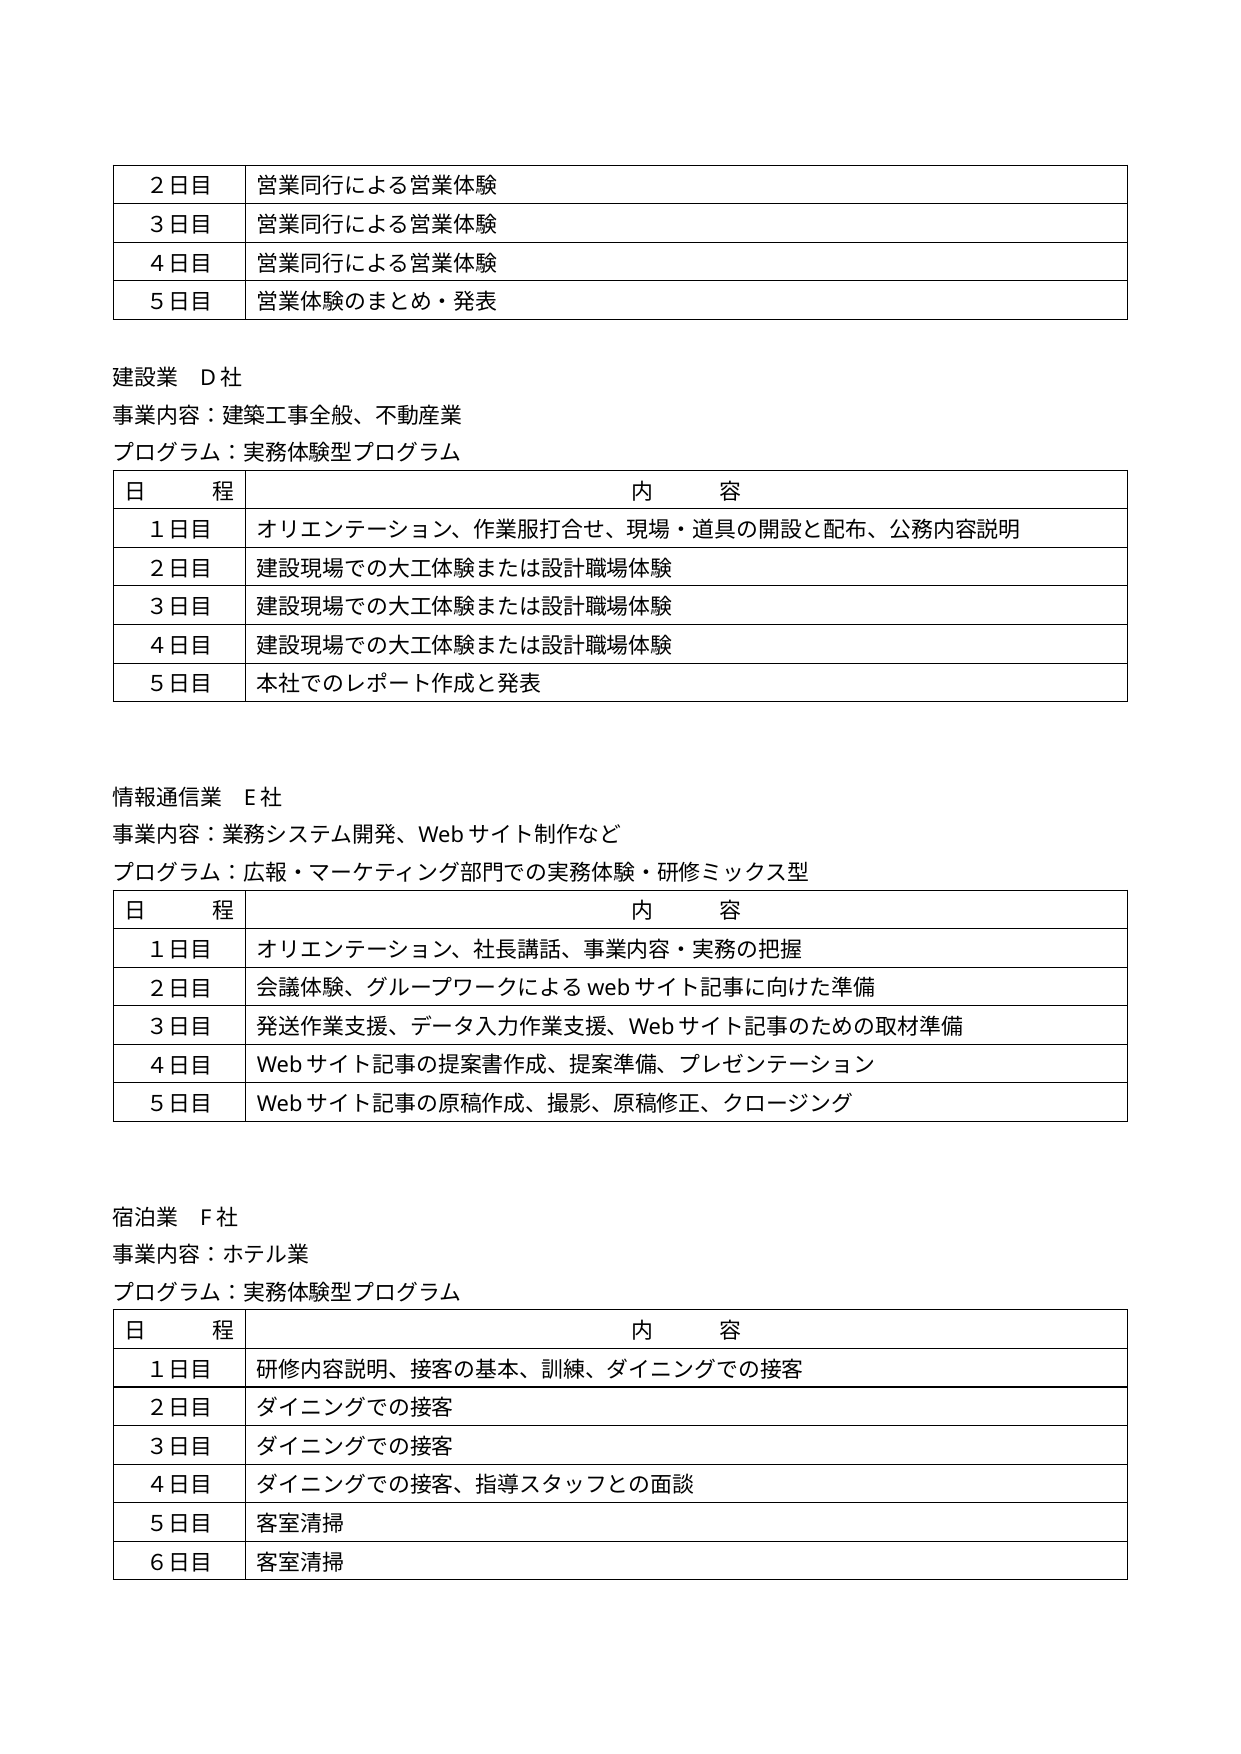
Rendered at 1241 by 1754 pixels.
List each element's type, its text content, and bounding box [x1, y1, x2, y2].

table_cell ２日目 [114, 166, 245, 203]
table_cell ダイニングでの接客 [246, 1388, 1127, 1425]
table_cell ３日目 [114, 1006, 245, 1044]
table_cell 営業同行による営業体験 [246, 166, 1127, 203]
table_header 日 程 [114, 1310, 245, 1348]
table_header 日 程 [114, 891, 245, 928]
text 事業内容：建築工事全般、不動産業 [112, 395, 1128, 432]
table_cell ２日目 [114, 1388, 245, 1425]
table_cell ５日目 [114, 1083, 245, 1121]
table_cell 客室清掃 [246, 1542, 1127, 1579]
table_cell 発送作業支援、データ入力作業支援、Webサイト記事のための取材準備 [246, 1006, 1127, 1044]
table_header 内 容 [246, 891, 1127, 928]
table_cell ダイニングでの接客、指導スタッフとの面談 [246, 1465, 1127, 1502]
table_header 内 容 [246, 1310, 1127, 1348]
table_cell 本社でのレポート作成と発表 [246, 664, 1127, 701]
table_cell 営業体験のまとめ・発表 [246, 281, 1127, 319]
table_cell ４日目 [114, 243, 245, 280]
table_cell ５日目 [114, 281, 245, 319]
table_cell ２日目 [114, 548, 245, 585]
table_cell 研修内容説明、接客の基本、訓練、ダイニングでの接客 [246, 1349, 1127, 1386]
text プログラム：実務体験型プログラム [112, 1272, 1128, 1309]
table_cell 建設現場での大工体験または設計職場体験 [246, 625, 1127, 662]
table_cell ４日目 [114, 1465, 245, 1502]
text 宿泊業 F社 [112, 1197, 1128, 1234]
table_cell ３日目 [114, 204, 245, 242]
table_cell 会議体験、グループワークによるwebサイト記事に向けた準備 [246, 968, 1127, 1005]
table_cell １日目 [114, 509, 245, 547]
table_cell オリエンテーション、作業服打合せ、現場・道具の開設と配布、公務内容説明 [246, 509, 1127, 547]
text プログラム：実務体験型プログラム [112, 432, 1128, 470]
table_cell 建設現場での大工体験または設計職場体験 [246, 548, 1127, 585]
text 事業内容：ホテル業 [112, 1234, 1128, 1272]
table_cell Webサイト記事の提案書作成、提案準備、プレゼンテーション [246, 1045, 1127, 1082]
table_cell 建設現場での大工体験または設計職場体験 [246, 586, 1127, 624]
text 建設業 D社 [112, 357, 1128, 395]
table_cell ４日目 [114, 625, 245, 662]
table_cell ３日目 [114, 586, 245, 624]
text プログラム：広報・マーケティング部門での実務体験・研修ミックス型 [112, 852, 1128, 889]
table_cell ３日目 [114, 1426, 245, 1463]
table_cell 営業同行による営業体験 [246, 204, 1127, 242]
table_cell ５日目 [114, 1503, 245, 1541]
table_cell １日目 [114, 1349, 245, 1386]
text 事業内容：業務システム開発、Webサイト制作など [112, 814, 1128, 852]
table_cell 営業同行による営業体験 [246, 243, 1127, 280]
table_cell ５日目 [114, 664, 245, 701]
text 情報通信業 E社 [112, 777, 1128, 814]
table_header 日 程 [114, 471, 245, 508]
table_cell Webサイト記事の原稿作成、撮影、原稿修正、クロージング [246, 1083, 1127, 1121]
table_cell ６日目 [114, 1542, 245, 1579]
table_cell ４日目 [114, 1045, 245, 1082]
table_cell １日目 [114, 929, 245, 967]
table_cell オリエンテーション、社長講話、事業内容・実務の把握 [246, 929, 1127, 967]
table_cell ２日目 [114, 968, 245, 1005]
table_header 内 容 [246, 471, 1127, 508]
table_cell ダイニングでの接客 [246, 1426, 1127, 1463]
table_cell 客室清掃 [246, 1503, 1127, 1541]
